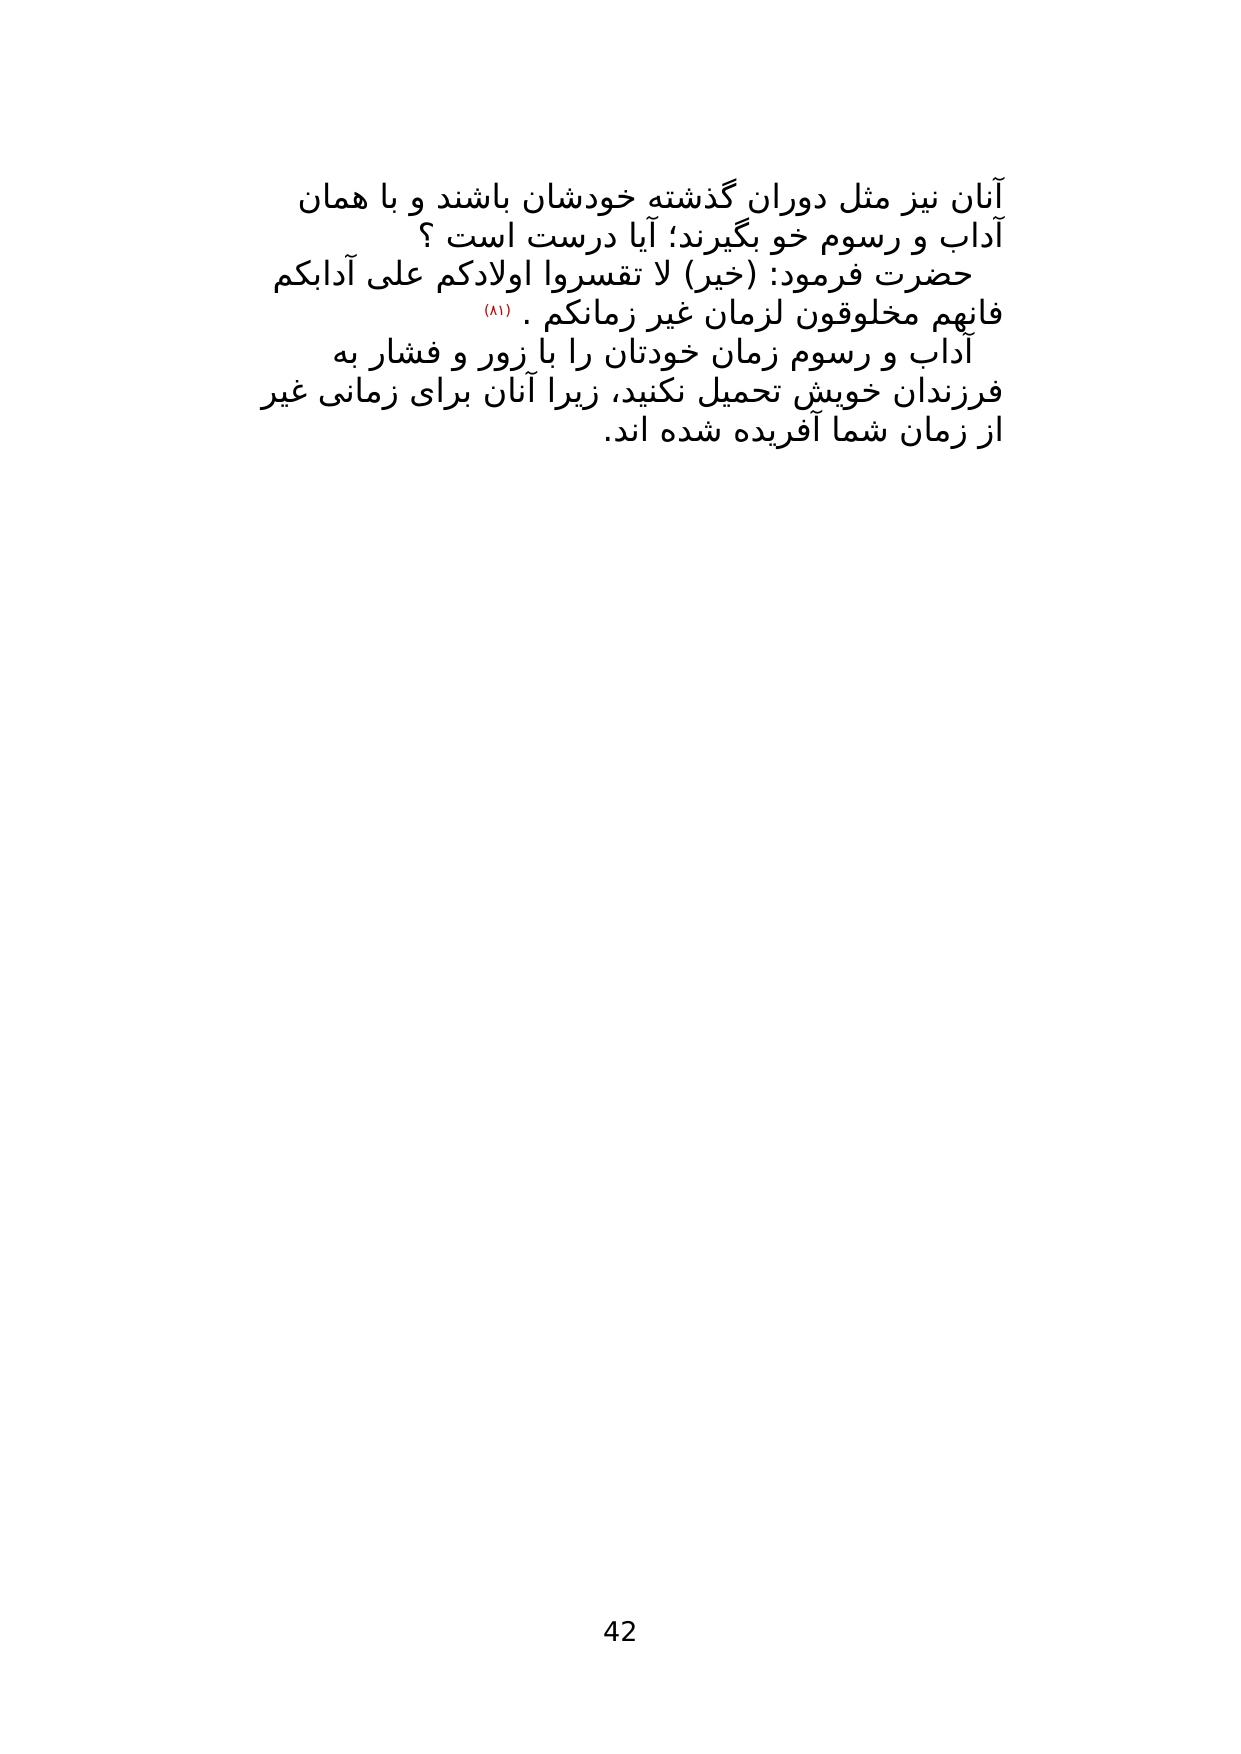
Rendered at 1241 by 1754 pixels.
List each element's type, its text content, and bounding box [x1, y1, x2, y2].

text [236, 177, 1004, 255]
text حضرت فرمود: (خير) لا تقسروا اولادكم على آدابكم فانهم مخلوقون لزمان غير زمانكم . (٨١) [236, 255, 1004, 333]
text آداب و رسوم زمان خودتان را با زور و فشار به فرزندان خويش تحميل نكنيد، زيرا آنان براى زمانى غير از زمان شما آفريده شده اند. [236, 333, 1004, 449]
